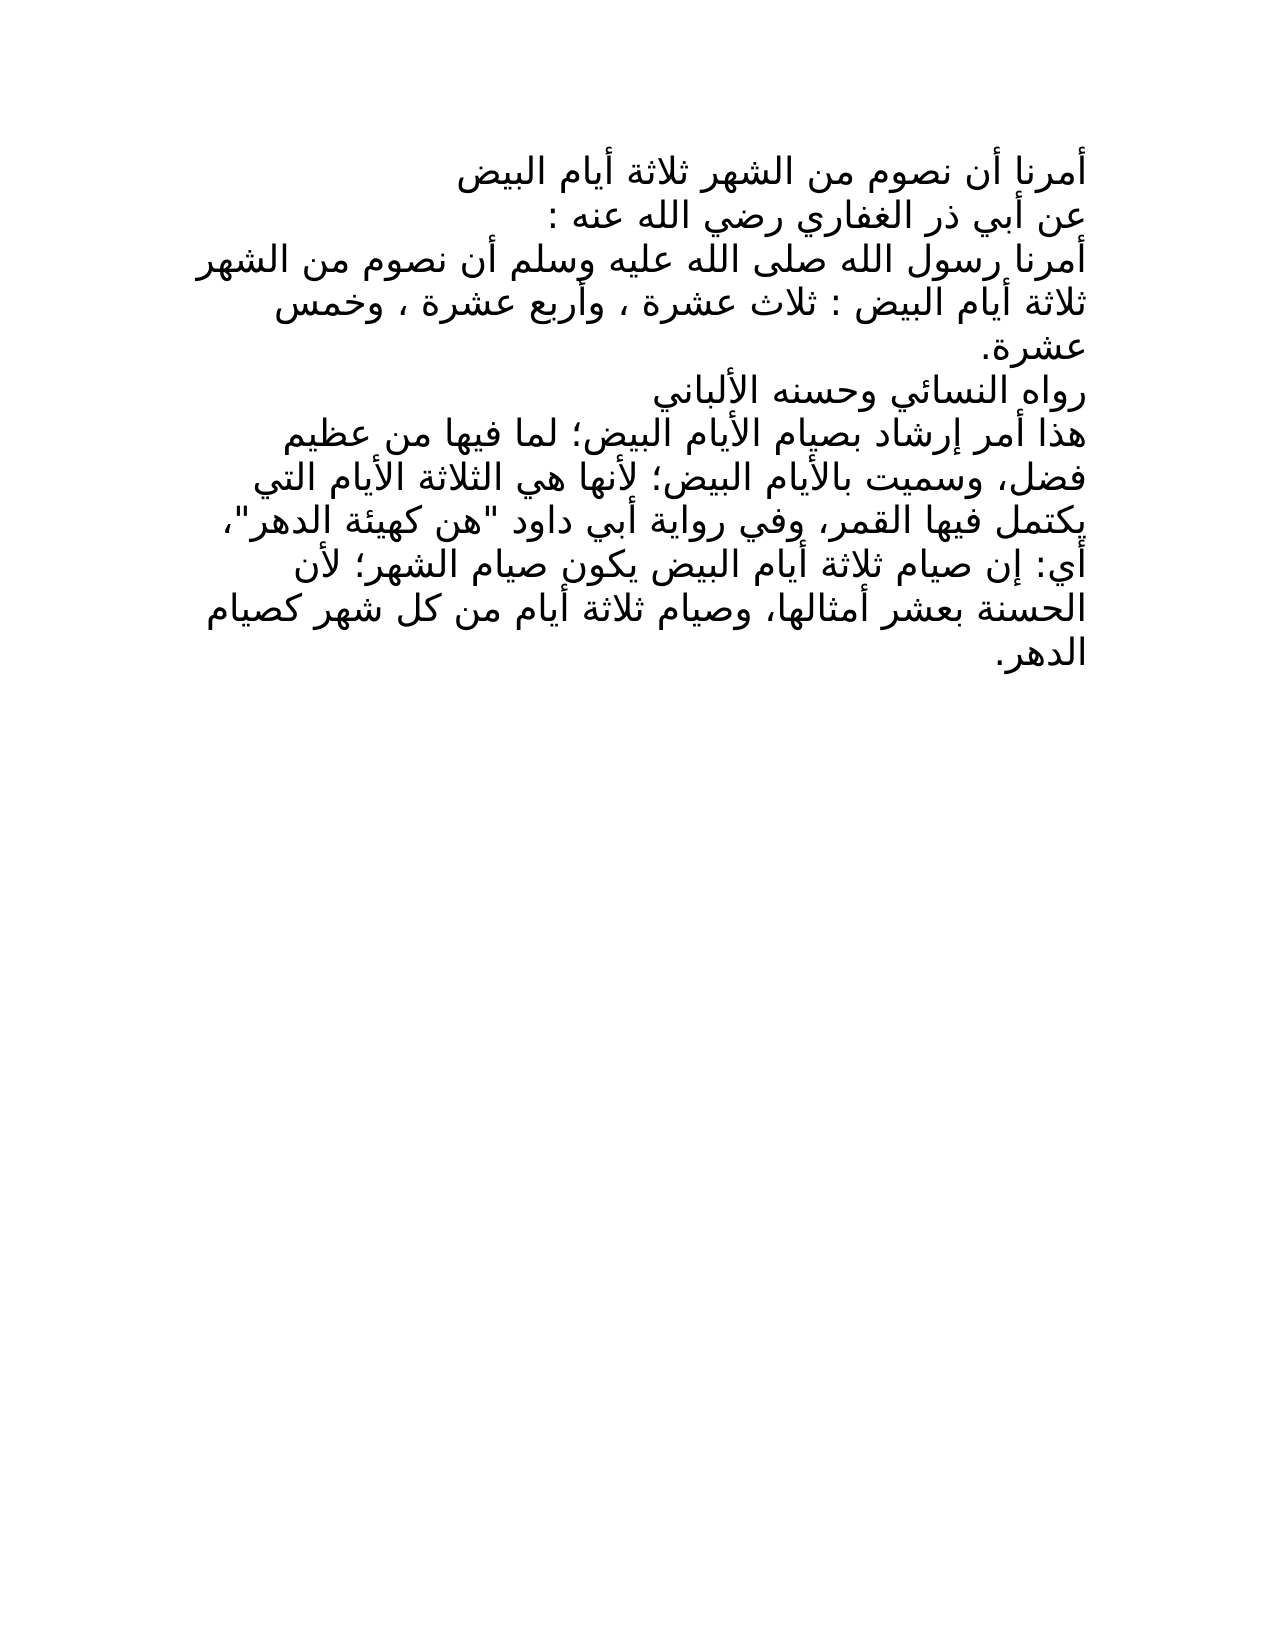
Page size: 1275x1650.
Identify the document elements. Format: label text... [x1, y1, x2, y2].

text هذا أمر إرشاد بصيام الأيام البيض؛ لما فيها من عظيم فضل، وسميت بالأيام البيض؛ لأنها هي الثلاثة الأيام التي يكتمل فيها القمر، وفي رواية أبي داود "هن كهيئة الدهر"، أي: إن صيام ثلاثة أيام البيض يكون صيام الشهر؛ لأن الحسنة بعشر أمثالها، وصيام ثلاثة أيام من كل شهر كصيام الدهر. [187, 412, 1087, 674]
text رواه النسائي وحسنه الألباني [187, 368, 1087, 412]
text عن أبي ذر الغفاري رضي الله عنه : [187, 194, 1087, 237]
text أمرنا رسول الله صلى الله عليه وسلم أن نصوم من الشهر ثلاثة أيام البيض : ثلاث عشرة ، وأربع عشرة ، وخمس عشرة. [187, 237, 1087, 368]
text أمرنا أن نصوم من الشهر ثلاثة أيام البيض [187, 150, 1087, 194]
